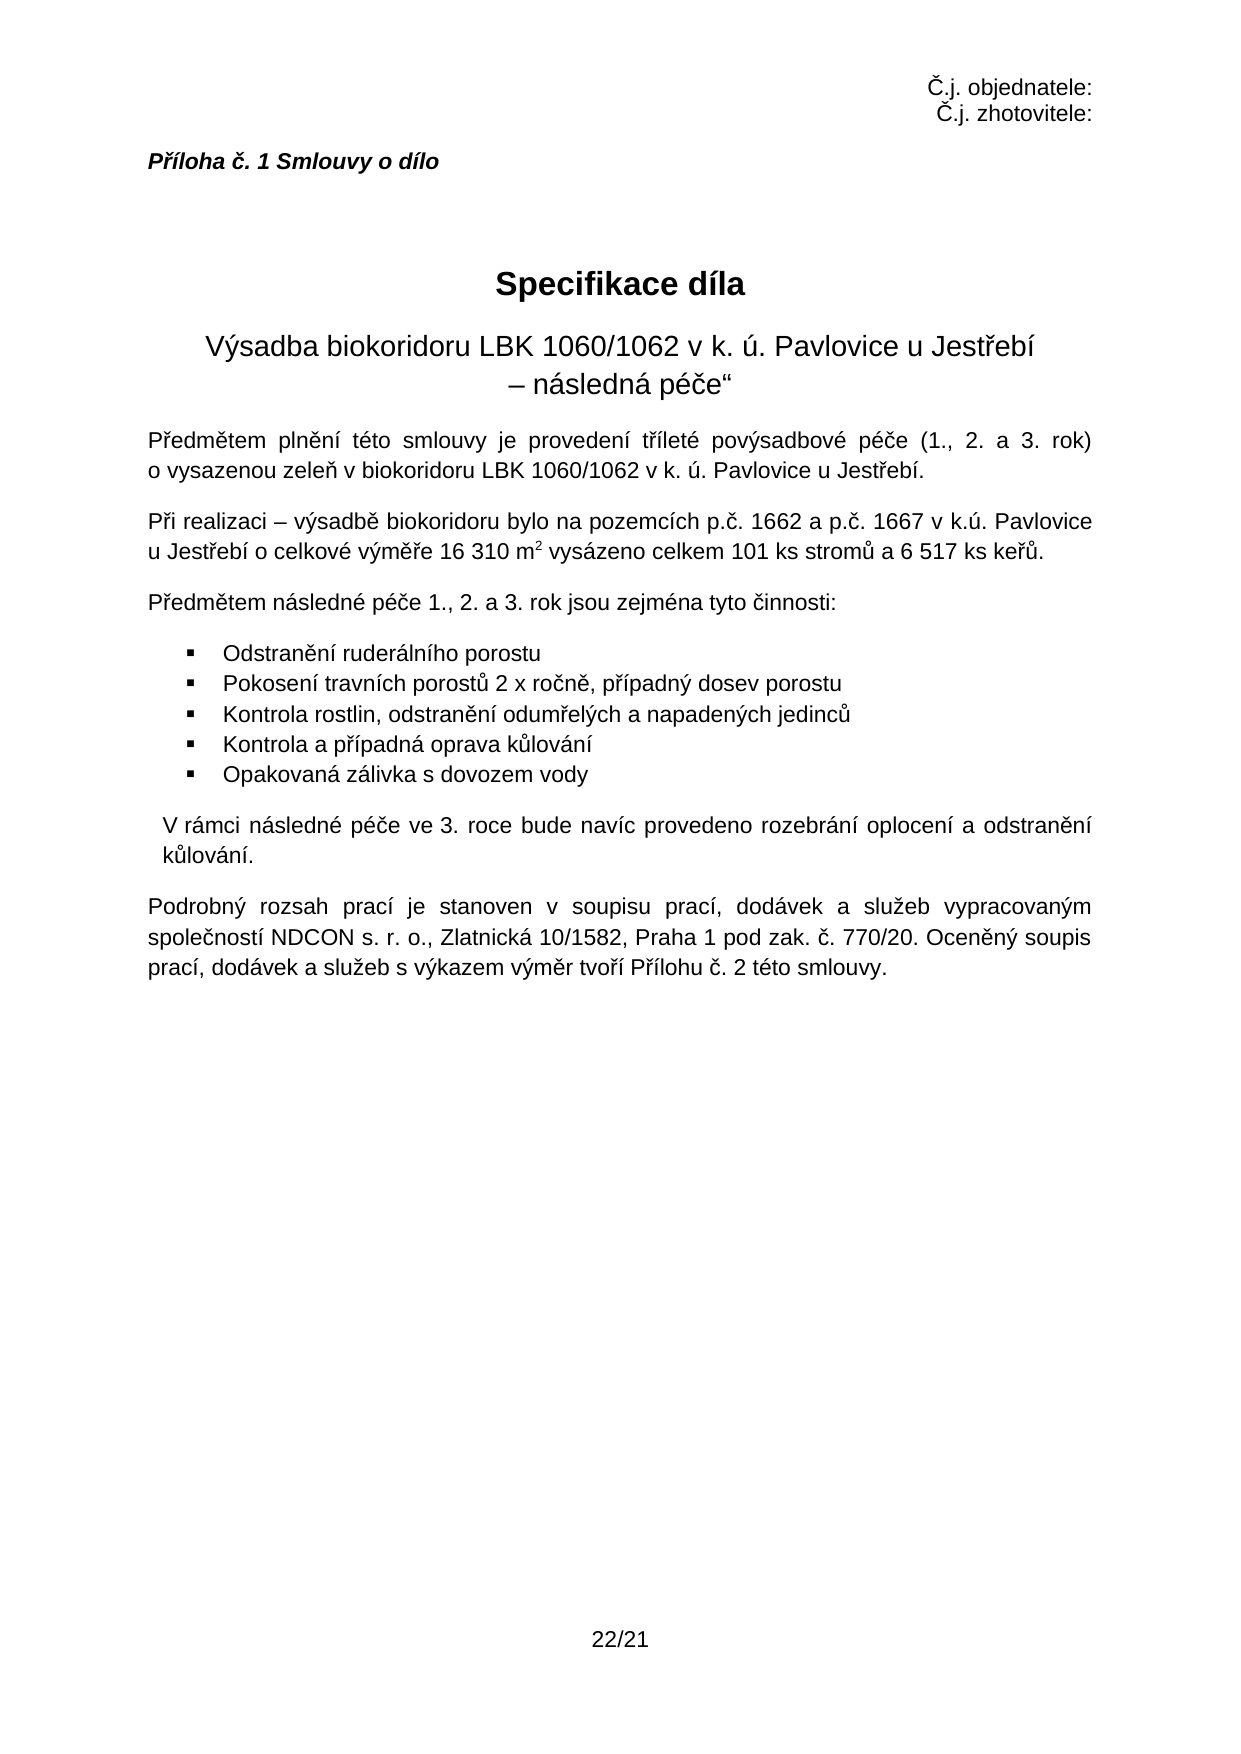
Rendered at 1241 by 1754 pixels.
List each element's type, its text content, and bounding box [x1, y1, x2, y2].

list Odstranění ruderálního porostu [185, 640, 1093, 666]
text Výsadba biokoridoru LBK 1060/1062 v k. ú. Pavlovice u Jestřebí [148, 329, 1093, 362]
text Při realizaci – výsadbě biokoridoru bylo na pozemcích p.č. 1662 a p.č. 1667 v k.ú. Pavlovice u Jestřebí o celkové výměře 16 310 m2 vysázeno celkem 101 ks stromů a 6 517 ks keřů. [148, 508, 1093, 564]
text Předmětem následné péče 1., 2. a 3. rok jsou zejména tyto činnosti: [148, 589, 1093, 615]
text Příloha č. 1 Smlouvy o dílo [148, 148, 1093, 174]
list Kontrola a případná oprava kůlování [185, 731, 1093, 757]
list Pokosení travních porostů 2 x ročně, případný dosev porostu [185, 670, 1093, 697]
text Specifikace díla [148, 264, 1093, 302]
text – následná péče“ [148, 367, 1093, 401]
text V rámci následné péče ve 3. roce bude navíc provedeno rozebrání oplocení a odstranění kůlování. [162, 812, 1093, 868]
text Předmětem plnění této smlouvy je provedení tříleté povýsadbové péče (1., 2. a 3. rok) o vysazenou zeleň v biokoridoru LBK 1060/1062 v k. ú. Pavlovice u Jestřebí. [148, 427, 1093, 483]
text Podrobný rozsah prací je stanoven v soupisu prací, dodávek a služeb vypracovaným společností NDCON s. r. o., Zlatnická 10/1582, Praha 1 pod zak. č. 770/20. Oceněný soupis prací, dodávek a služeb s výkazem výměr tvoří Přílohu č. 2 této smlouvy. [148, 893, 1093, 980]
list Opakovaná zálivka s dovozem vody [185, 761, 1093, 787]
list Kontrola rostlin, odstranění odumřelých a napadených jedinců [185, 701, 1093, 727]
